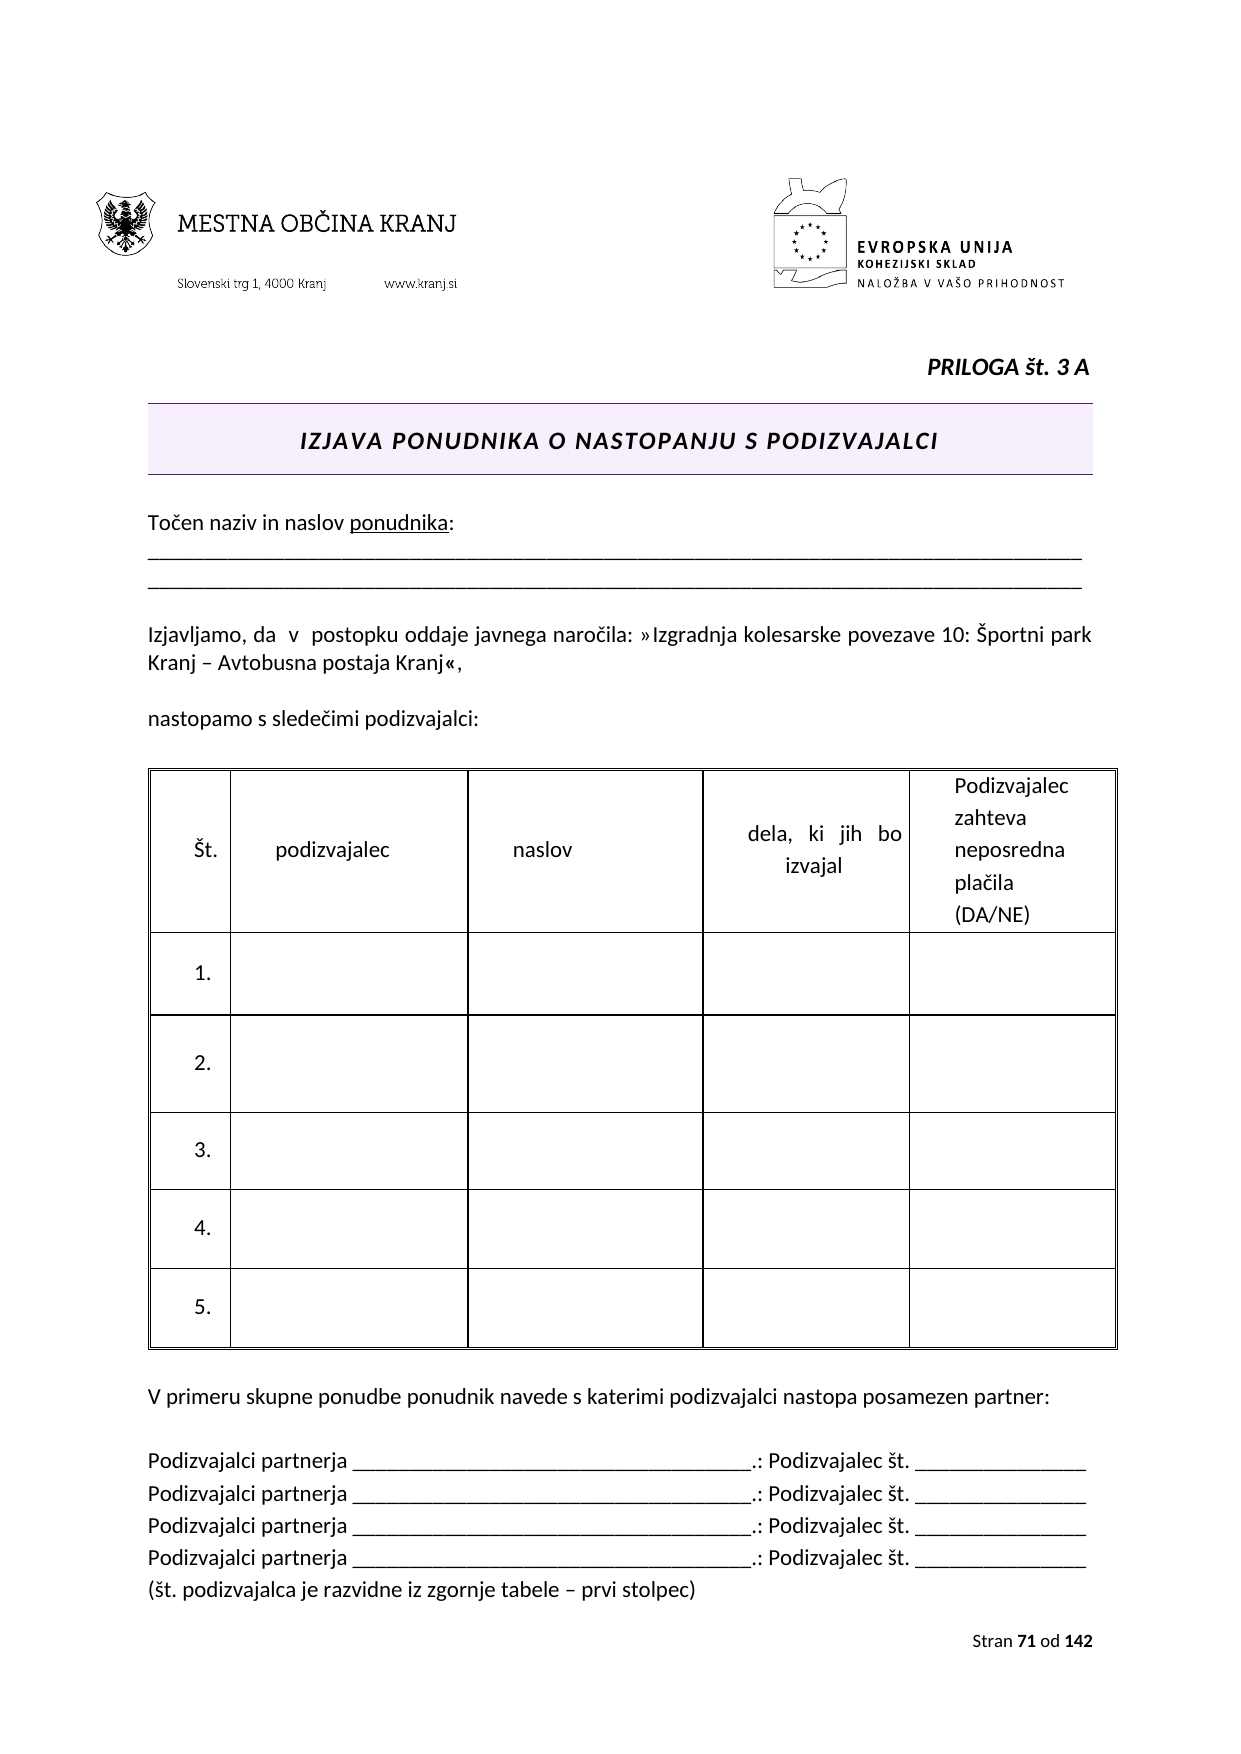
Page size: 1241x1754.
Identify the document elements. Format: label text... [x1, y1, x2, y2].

table_cell [231, 1269, 467, 1347]
table_cell [910, 1190, 1115, 1268]
text V primeru skupne ponudbe ponudnik navede s katerimi podizvajalci nastopa posamezen partner: [148, 1382, 1093, 1410]
table_cell 4. [151, 1190, 230, 1268]
table_cell [469, 933, 702, 1014]
text Izjavljamo, da v postopku oddaje javnega naročila: »«, [148, 620, 1093, 676]
text Podizvajalci partnerja ___________________________________.: Podizvajalec št. _______________ [148, 1446, 1093, 1474]
table_cell [910, 1016, 1115, 1111]
picture [0, 0, 1241, 352]
text IZJAVA PONUDNIKA O NASTOPANJU S PODIZVAJALCI [148, 404, 1093, 474]
table_header Št. [151, 771, 230, 932]
table_cell [469, 1269, 702, 1347]
text PRILOGA št. 3 A [148, 148, 1092, 382]
table_header podizvajalec [231, 771, 467, 932]
table_cell [469, 1016, 702, 1111]
text Podizvajalci partnerja ___________________________________.: Podizvajalec št. _______________ [148, 1543, 1093, 1571]
table_cell [231, 1016, 467, 1111]
table_header Podizvajalec zahteva neposredna plačila (DA/NE) [910, 771, 1115, 932]
table_cell [469, 1190, 702, 1268]
text Podizvajalci partnerja ___________________________________.: Podizvajalec št. _______________ [148, 1479, 1093, 1507]
text Točen naziv in naslov ponudnika: ____________________________________________________________________________________________________________________________________________________________________ [148, 508, 1093, 592]
table_cell [704, 1269, 909, 1347]
text nastopamo s sledečimi podizvajalci: [148, 704, 1093, 732]
table_cell [910, 1269, 1115, 1347]
table_cell [469, 1113, 702, 1188]
table_cell [231, 1113, 467, 1188]
table_cell [704, 1113, 909, 1188]
table_header naslov [469, 771, 702, 932]
table_cell 2. [151, 1016, 230, 1111]
table_cell [231, 933, 467, 1014]
table_cell [704, 1016, 909, 1111]
table_header dela, ki jih bo izvajal [704, 771, 909, 932]
text (št. podizvajalca je razvidne iz zgornje tabele – prvi stolpec) [148, 1575, 1093, 1603]
table_cell [704, 933, 909, 1014]
text Podizvajalci partnerja ___________________________________.: Podizvajalec št. _______________ [148, 1511, 1093, 1539]
table_cell [231, 1190, 467, 1268]
table_cell 3. [151, 1113, 230, 1188]
table_cell [704, 1190, 909, 1268]
table_cell [910, 933, 1115, 1014]
table_cell 5. [151, 1269, 230, 1347]
table_cell 1. [151, 933, 230, 1014]
table_cell [910, 1113, 1115, 1188]
